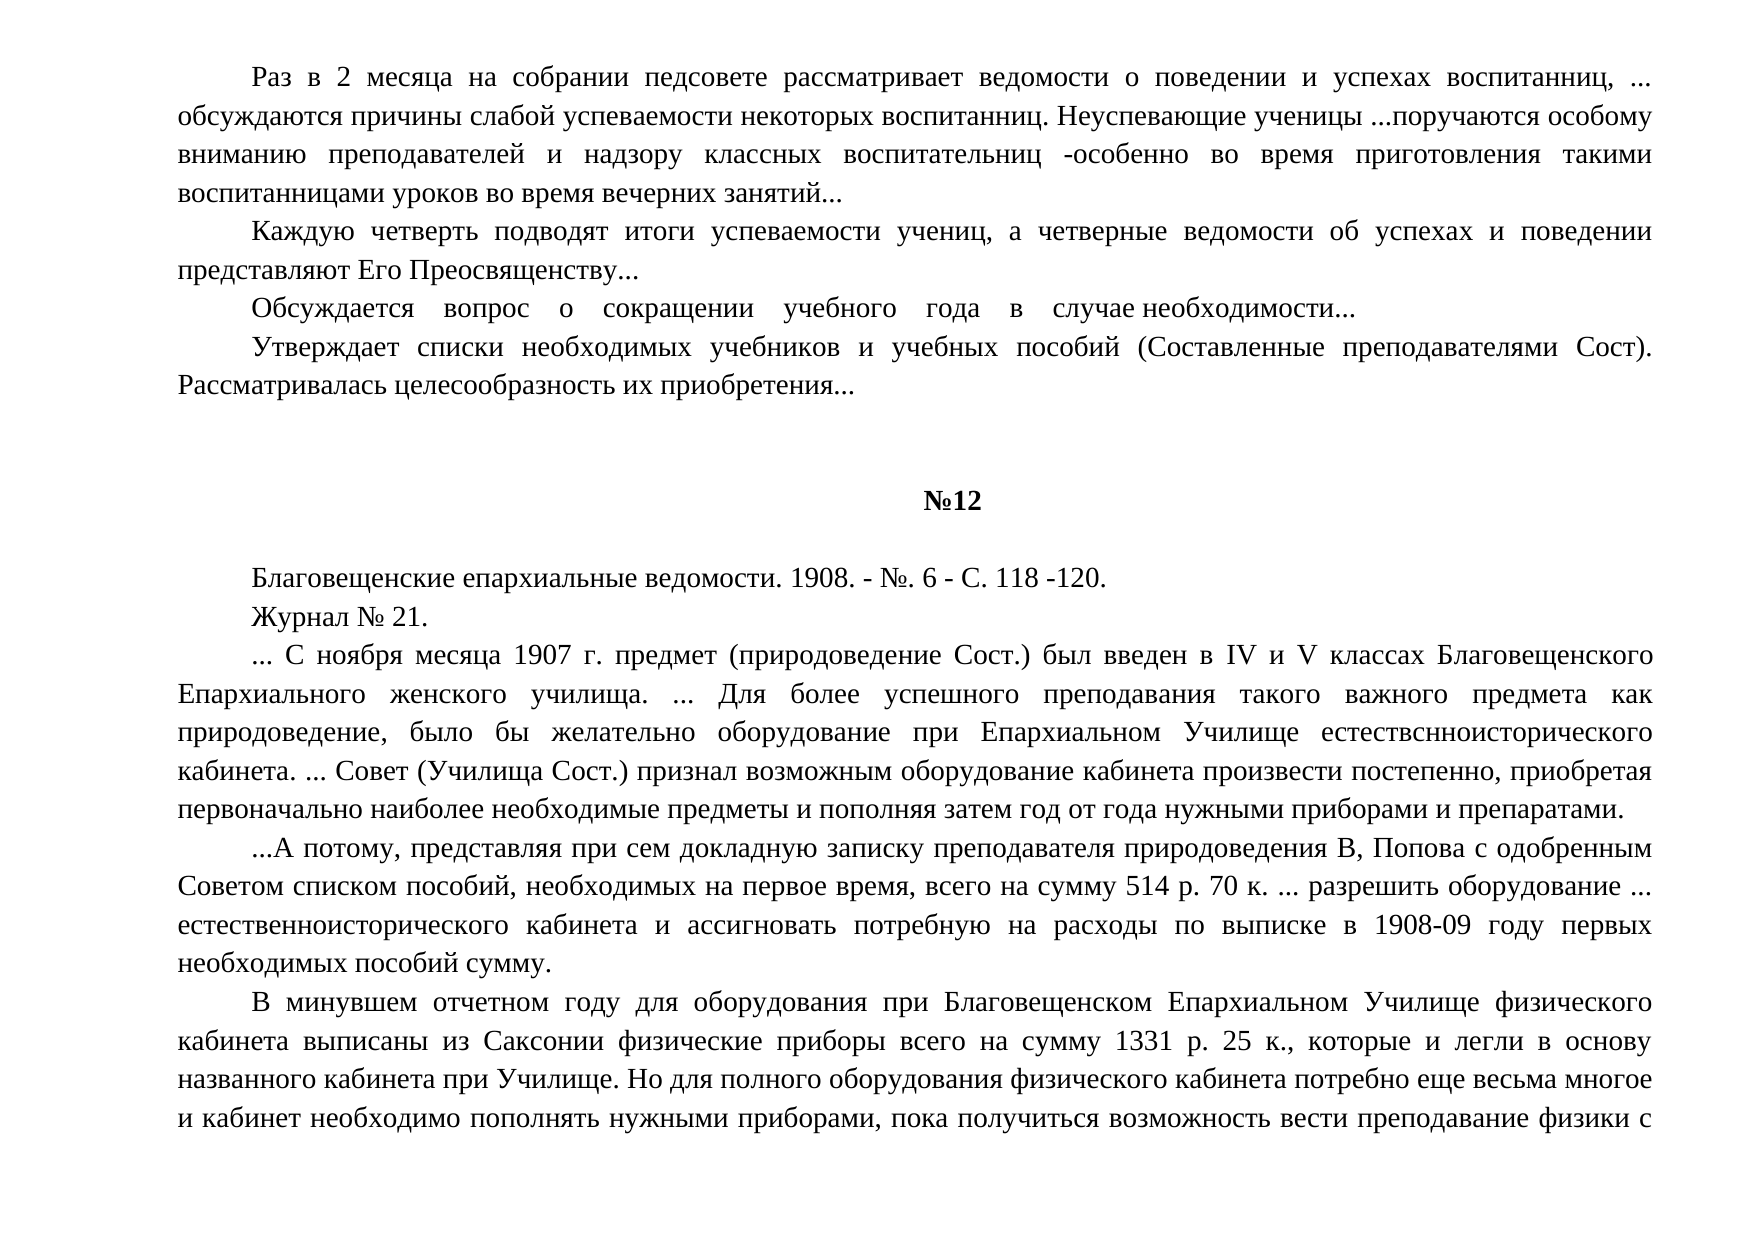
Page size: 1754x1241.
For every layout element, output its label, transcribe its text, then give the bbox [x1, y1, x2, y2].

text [177, 984, 1654, 1133]
text Благовещенские епархиальные ведомости. 1908. - №. 6 - С. 118 -120. [177, 560, 1654, 594]
text ...А потому, представляя при сем докладную записку преподавателя природоведения В, Попова с одобренным Советом списком пособий, необходимых на первое время, всего на сумму 514 р. 70 к. ... разрешить оборудование ... естественноисторического кабинета и ассигновать потребную на расходы по выписке в 1908-09 году первых необходимых пособий сумму. [177, 830, 1654, 979]
text Каждую четверть подводят итоги успеваемости учениц, а четверные ведомости об успехах и поведении представляют Его Преосвященству... [177, 213, 1654, 285]
text Утверждает списки необходимых учебников и учебных пособий (Составленные преподавателями Сост). Рассматривалась целесообразность их приобретения... [177, 329, 1654, 401]
text Журнал № 21. [177, 599, 1654, 632]
text Обсуждается вопрос о сокращении учебного года в случае необходимости... [177, 290, 1654, 324]
text №12 [177, 483, 1654, 517]
text Раз в 2 месяца на собрании педсовете рассматривает ведомости о поведении и успехах воспитанниц, ... обсуждаются причины слабой успеваемости некоторых воспитанниц. Неуспевающие ученицы ...поручаются особому вниманию преподавателей и надзору классных воспитательниц -особенно во время приготовления такими воспитанницами уроков во время вечерних занятий... [177, 59, 1654, 208]
text ... С ноября месяца 1907 г. предмет (природоведение Сост.) был введен в IV и V классах Благовещенского Епархиального женского училища. ... Для более успешного преподавания такого важного предмета как природоведение, было бы желательно оборудование при Епархиальном Училище естествснноисторического кабинета. ... Совет (Училища Сост.) признал возможным оборудование кабинета произвести постепенно, приобретая первоначально наиболее необходимые предметы и пополняя затем год от года нужными приборами и препаратами. [177, 637, 1654, 825]
